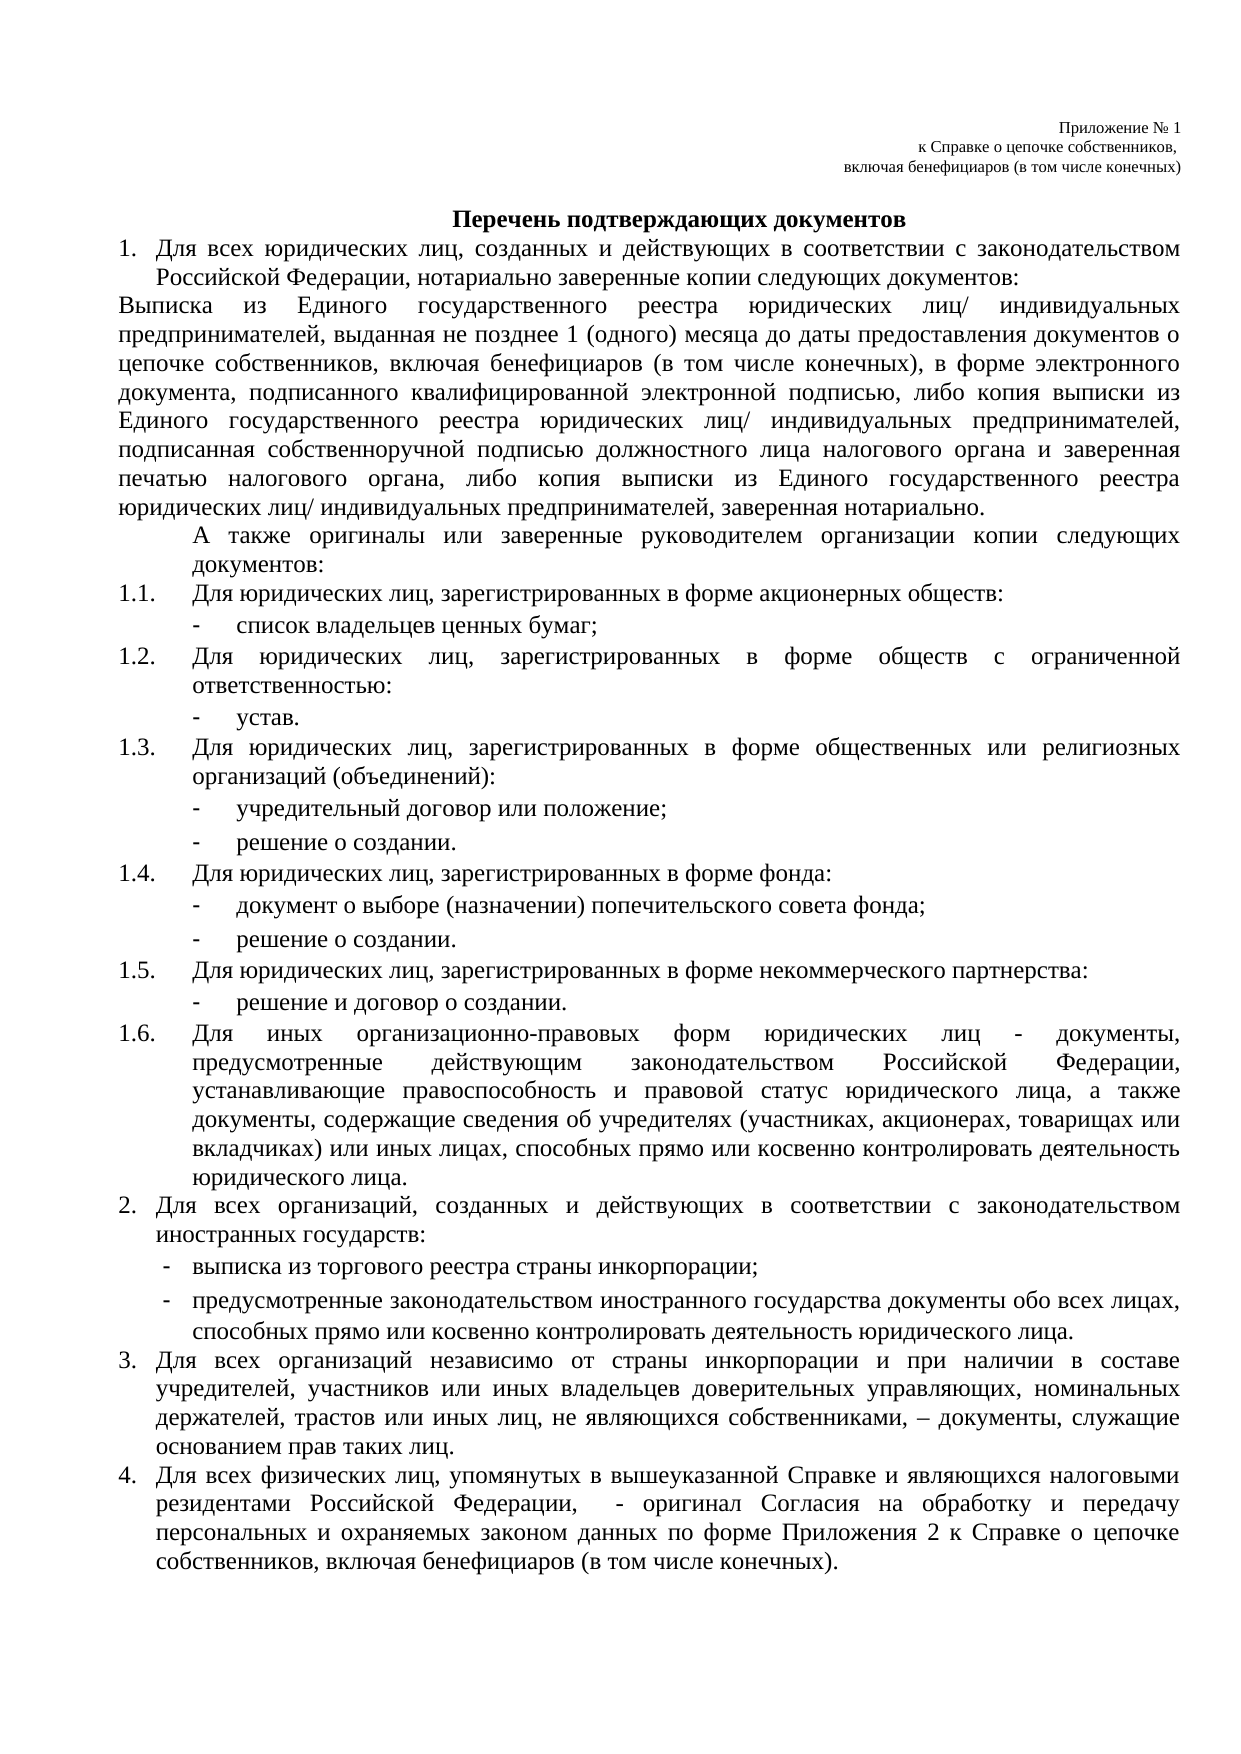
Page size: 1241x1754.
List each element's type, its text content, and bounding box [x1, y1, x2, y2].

list выписка из торгового реестра страны инкорпорации; [162, 1248, 1181, 1282]
list Для юридических лиц, зарегистрированных в форме фонда: [118, 858, 1181, 887]
text Выписка из Единого государственного реестра юридических лиц/ индивидуальных предпринимателей, выданная не позднее 1 (одного) месяца до даты предоставления документов о цепочке собственников, включая бенефициаров (в том числе конечных), в форме электронного документа, подписанного квалифицированной электронной подписью, либо копия выписки из Единого государственного реестра юридических лиц/ индивидуальных предпринимателей, подписанная собственноручной подписью должностного лица налогового органа и заверенная печатью налогового органа, либо копия выписки из Единого государственного реестра юридических лиц/ индивидуальных предпринимателей, заверенная нотариально. [118, 291, 1181, 521]
list Для юридических лиц, зарегистрированных в форме некоммерческого партнерства: [118, 955, 1181, 984]
list решение о создании. [192, 921, 1181, 955]
text А также оригиналы или заверенные руководителем организации копии следующих документов: [192, 521, 1181, 578]
text Перечень подтверждающих документов [118, 204, 1181, 233]
list Для юридических лиц, зарегистрированных в форме акционерных обществ: [118, 578, 1181, 607]
list Для иных организационно-правовых форм юридических лиц - документы, предусмотренные действующим законодательством Российской Федерации, устанавливающие правоспособность и правовой статус юридического лица, а также документы, содержащие сведения об учредителях (участниках, акционерах, товарищах или вкладчиках) или иных лицах, способных прямо или косвенно контролировать деятельность юридического лица. [118, 1018, 1181, 1190]
list Для всех юридических лиц, созданных и действующих в соответствии с законодательством Российской Федерации, нотариально заверенные копии следующих документов: [118, 233, 1181, 291]
list документ о выборе (назначении) попечительского совета фонда; [192, 887, 1181, 921]
list устав. [192, 698, 1181, 732]
list учредительный договор или положение; [192, 790, 1181, 824]
list Для всех физических лиц, упомянутых в вышеуказанной Справке и являющихся налоговыми резидентами Российской Федерации, - оригинал Согласия на обработку и передачу персональных и охраняемых законом данных по форме Приложения 2 к Справке о цепочке собственников, включая бенефициаров (в том числе конечных). [118, 1460, 1181, 1575]
list Для юридических лиц, зарегистрированных в форме общественных или религиозных организаций (объединений): [118, 732, 1181, 790]
list Для юридических лиц, зарегистрированных в форме обществ с ограниченной ответственностью: [118, 641, 1181, 698]
list решение и договор о создании. [192, 984, 1181, 1018]
list список владельцев ценных бумаг; [192, 607, 1181, 641]
text Приложение № 1 к Справке о цепочке собственников, включая бенефициаров (в том числе конечных) [118, 118, 1181, 176]
list Для всех организаций, созданных и действующих в соответствии с законодательством иностранных государств: [118, 1190, 1181, 1248]
list предусмотренные законодательством иностранного государства документы обо всех лицах, способных прямо или косвенно контролировать деятельность юридического лица. [162, 1282, 1181, 1345]
list решение о создании. [192, 824, 1181, 858]
list Для всех организаций независимо от страны инкорпорации и при наличии в составе учредителей, участников или иных владельцев доверительных управляющих, номинальных держателей, трастов или иных лиц, не являющихся собственниками, – документы, служащие основанием прав таких лиц. [118, 1345, 1181, 1460]
